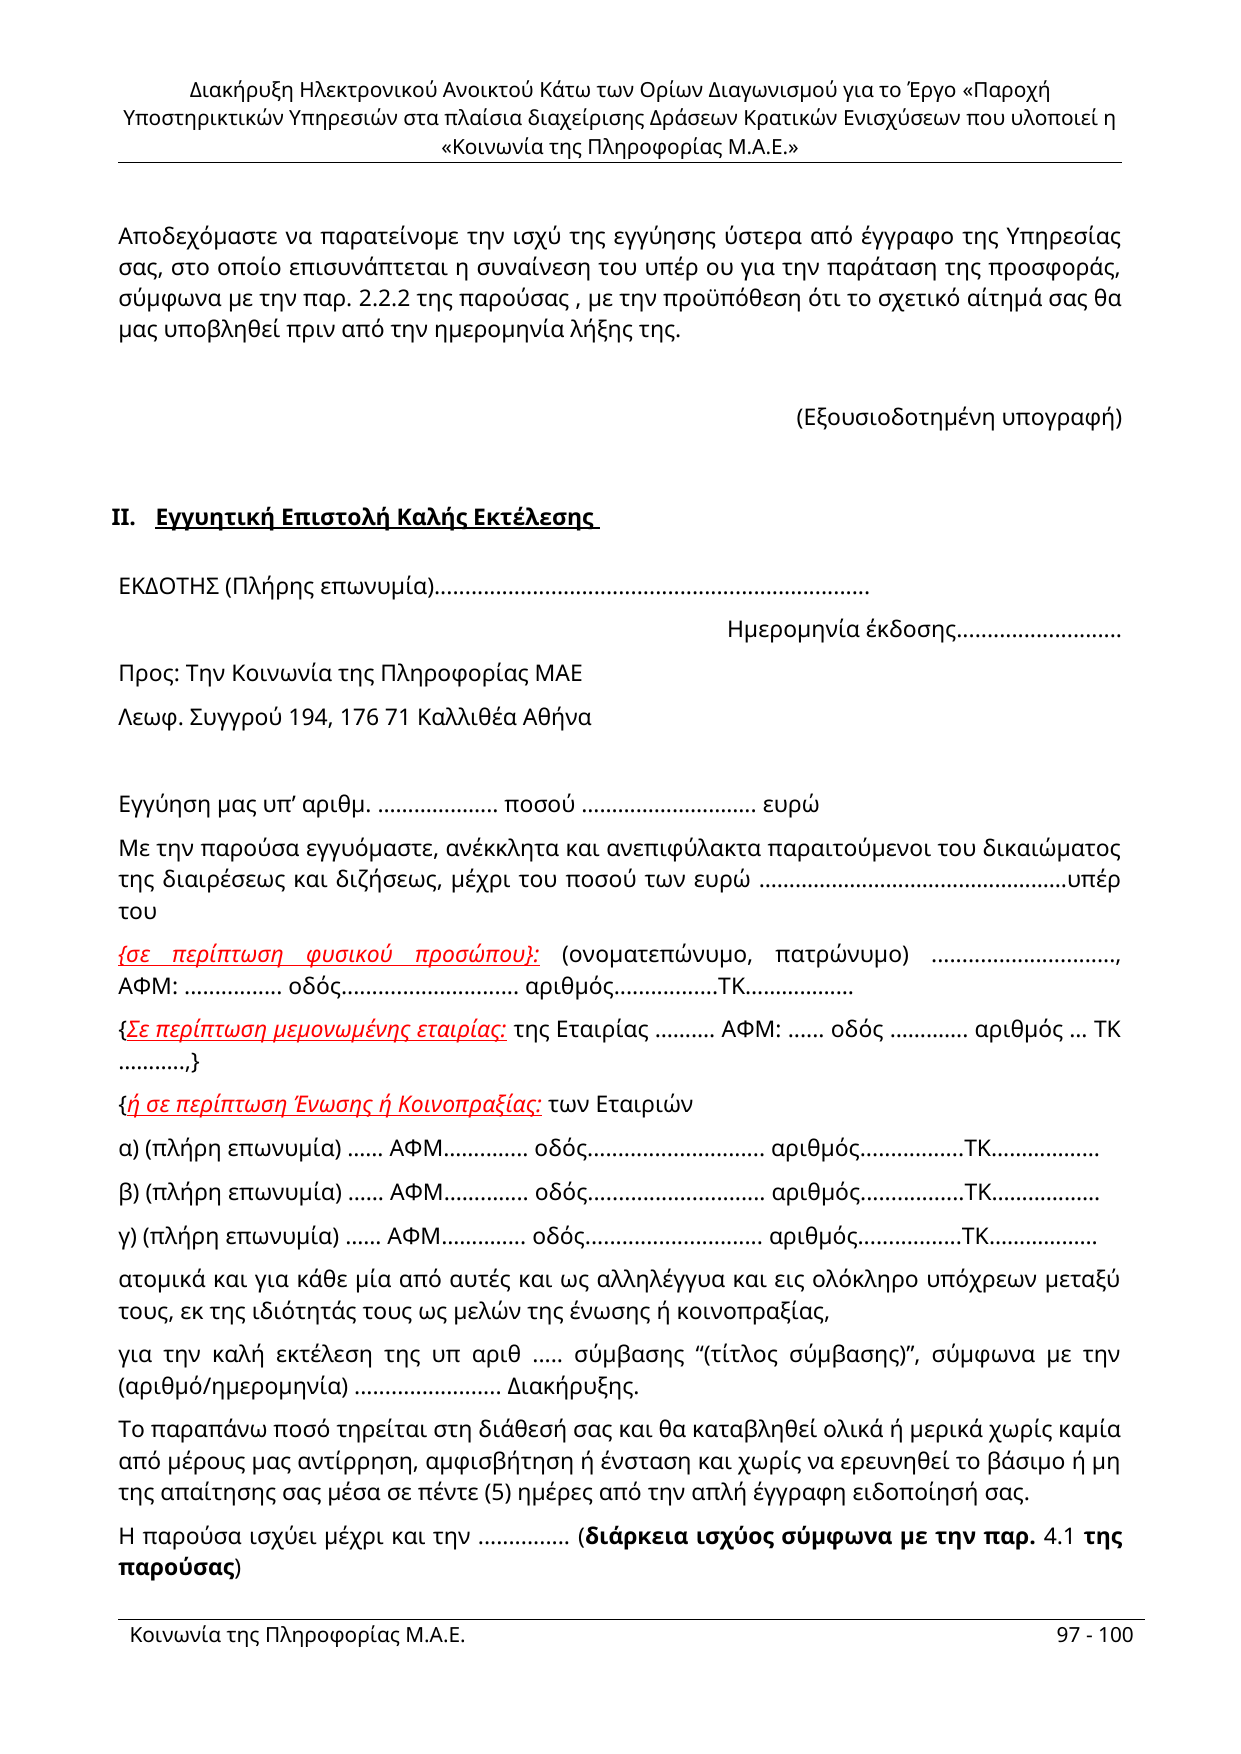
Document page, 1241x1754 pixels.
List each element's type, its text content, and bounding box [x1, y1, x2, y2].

text Το παραπάνω ποσό τηρείται στη διάθεσή σας και θα καταβληθεί ολικά ή μερικά χωρίς καμία από μέρους μας αντίρρηση, αμφισβήτηση ή ένσταση και χωρίς να ερευνηθεί το βάσιμο ή μη της απαίτησης σας μέσα σε πέντε (5) ημέρες από την απλή έγγραφη ειδοποίησή σας. [118, 1413, 1122, 1507]
text (Εξουσιοδοτημένη υπογραφή) [118, 401, 1122, 432]
text Λεωφ. Συγγρού 194, 176 71 Καλλιθέα Αθήνα [118, 701, 1122, 732]
text Η παρούσα ισχύει μέχρι και την ............... (διάρκεια ισχύος σύμφωνα με την παρ. 4.1 της παρούσας) [118, 1520, 1122, 1582]
text γ) (πλήρη επωνυμία) …… ΑΦΜ…….….... οδός............................. αριθμός.................ΤΚ……………… [118, 1220, 1122, 1251]
text β) (πλήρη επωνυμία) …… ΑΦΜ…….….... οδός............................. αριθμός.................ΤΚ……………… [118, 1176, 1122, 1207]
text ατομικά και για κάθε μία από αυτές και ως αλληλέγγυα και εις ολόκληρο υπόχρεων μεταξύ τους, εκ της ιδιότητάς τους ως μελών της ένωσης ή κοινοπραξίας, [118, 1263, 1122, 1326]
text ΕΚΔΟΤΗΣ (Πλήρης επωνυμία)....................................................................... [118, 570, 1122, 601]
text {Σε περίπτωση μεμονωμένης εταιρίας: της Εταιρίας ………. ΑΦΜ: ...... οδός …………. αριθμός … ΤΚ ………..,} [118, 1013, 1122, 1076]
text {σε περίπτωση φυσικού προσώπου}: (ονοματεπώνυμο, πατρώνυμο) .............................., ΑΦΜ: ................ οδός............................. αριθμός.................ΤΚ……………… [118, 938, 1122, 1001]
text {ή σε περίπτωση Ένωσης ή Κοινοπραξίας: των Εταιριών [118, 1088, 1122, 1120]
text για την καλή εκτέλεση της υπ αριθ ..... σύμβασης “(τίτλος σύμβασης)”, σύμφωνα με την (αριθμό/ημερομηνία) ........................ Διακήρυξης. [118, 1338, 1122, 1401]
text Εγγύηση μας υπ’ αριθμ. ……………….. ποσού ………………….……. ευρώ [118, 788, 1122, 820]
subtitle Εγγυητική Επιστολή Καλής Εκτέλεσης [136, 501, 1122, 532]
text Προς: Την Κοινωνία της Πληροφορίας ΜΑΕ [118, 657, 1122, 688]
text Αποδεχόμαστε να παρατείνομε την ισχύ της εγγύησης ύστερα από έγγραφο της Υπηρεσίας σας, στο οποίο επισυνάπτεται η συναίνεση του υπέρ ου για την παράταση της προσφοράς, σύμφωνα με την παρ. 2.2.2 της παρούσας , με την προϋπόθεση ότι το σχετικό αίτημά σας θα μας υποβληθεί πριν από την ημερομηνία λήξης της. [118, 220, 1122, 345]
text Με την παρούσα εγγυόμαστε, ανέκκλητα και ανεπιφύλακτα παραιτούμενοι του δικαιώματος της διαιρέσεως και διζήσεως, μέχρι του ποσού των ευρώ ……………………………………………υπέρ του [118, 832, 1122, 926]
text α) (πλήρη επωνυμία) …… ΑΦΜ…….….... οδός............................. αριθμός.................ΤΚ……………… [118, 1132, 1122, 1163]
text Ημερομηνία έκδοσης........................... [118, 613, 1122, 645]
